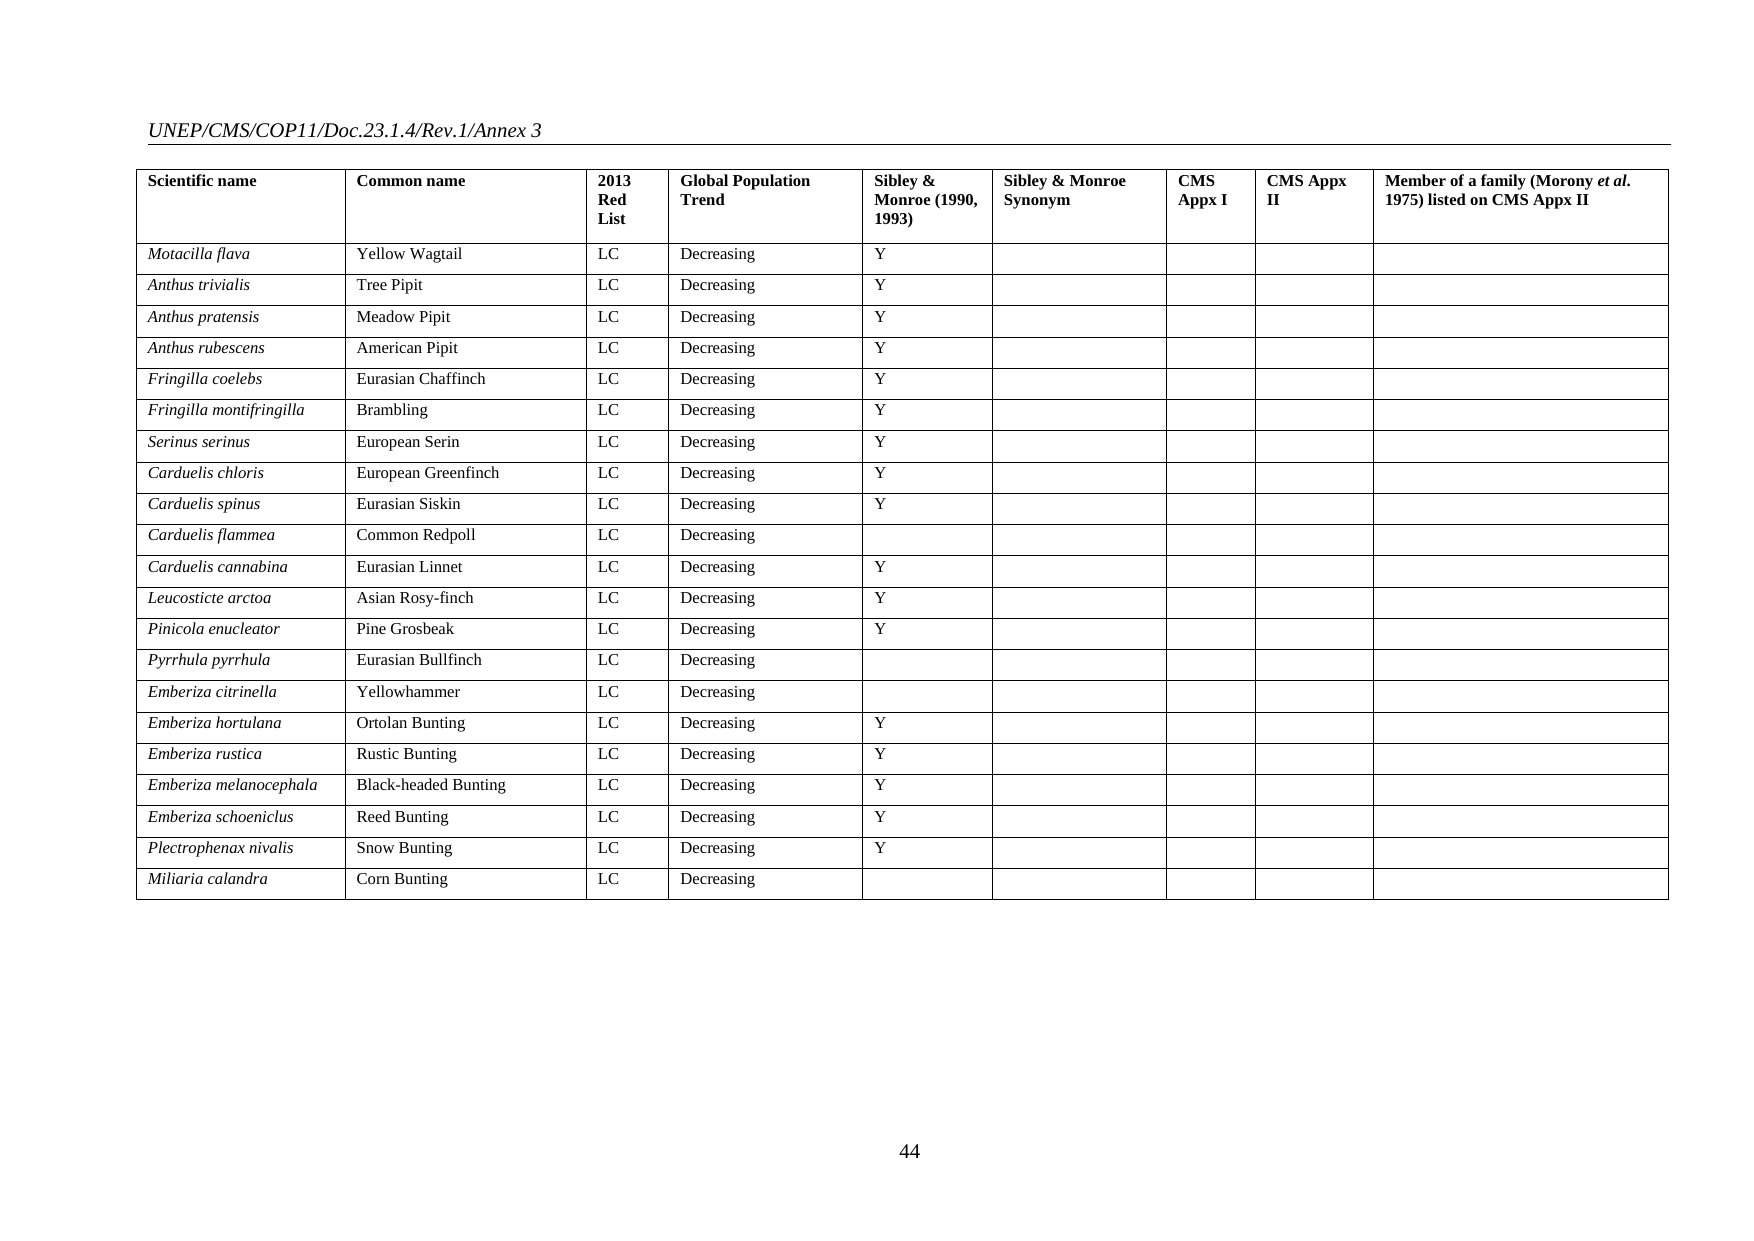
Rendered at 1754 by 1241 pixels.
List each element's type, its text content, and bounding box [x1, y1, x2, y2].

table_cell [1167, 463, 1255, 493]
table_cell Asian Rosy-finch [346, 588, 586, 618]
table_cell [1167, 369, 1255, 399]
table_cell Y [863, 744, 992, 774]
table_cell Eurasian Chaffinch [346, 369, 586, 399]
table_cell [1374, 400, 1668, 430]
table_cell Decreasing [669, 400, 862, 430]
table_cell [1374, 525, 1668, 555]
table_cell [993, 806, 1166, 837]
table_cell Decreasing [669, 588, 862, 618]
table_header Sibley & Monroe (1990, 1993) [863, 170, 992, 243]
table_cell [993, 713, 1166, 743]
table_cell Y [863, 338, 992, 368]
table_cell Yellowhammer [346, 681, 586, 712]
table_cell Decreasing [669, 369, 862, 399]
table_cell Y [863, 463, 992, 493]
table_cell Decreasing [669, 806, 862, 837]
table_cell European Serin [346, 431, 586, 462]
table_cell Decreasing [669, 681, 862, 712]
table_cell [1256, 369, 1373, 399]
table_cell [1167, 713, 1255, 743]
table_cell [1374, 744, 1668, 774]
table_cell [1167, 338, 1255, 368]
table_cell [1374, 681, 1668, 712]
table_cell [993, 775, 1166, 805]
table_cell [1256, 244, 1373, 274]
table_cell [1256, 275, 1373, 305]
table_cell Reed Bunting [346, 806, 586, 837]
table_cell LC [587, 494, 668, 524]
table_cell [1256, 619, 1373, 649]
table_cell LC [587, 369, 668, 399]
table_cell [1256, 494, 1373, 524]
table_cell LC [587, 588, 668, 618]
table_cell Decreasing [669, 244, 862, 274]
table_cell Eurasian Linnet [346, 556, 586, 587]
table_cell [1374, 275, 1668, 305]
table_cell European Greenfinch [346, 463, 586, 493]
table_cell [1256, 744, 1373, 774]
table_cell Y [863, 244, 992, 274]
table_cell Leucosticte arctoa [137, 588, 345, 618]
table_cell [1374, 306, 1668, 337]
table_cell [1256, 338, 1373, 368]
table_cell [1167, 775, 1255, 805]
table_cell [1167, 681, 1255, 712]
table_cell Emberiza citrinella [137, 681, 345, 712]
table_cell Rustic Bunting [346, 744, 586, 774]
table_header 2013 Red List [587, 170, 668, 243]
table_cell [1167, 400, 1255, 430]
table_cell Fringilla coelebs [137, 369, 345, 399]
table_cell Corn Bunting [346, 869, 586, 899]
table_cell Decreasing [669, 494, 862, 524]
table_cell LC [587, 463, 668, 493]
table_cell Carduelis flammea [137, 525, 345, 555]
table_cell [863, 525, 992, 555]
table_cell Emberiza hortulana [137, 713, 345, 743]
table_cell [1374, 806, 1668, 837]
table_cell Y [863, 619, 992, 649]
table_cell Decreasing [669, 338, 862, 368]
table_cell LC [587, 681, 668, 712]
table_cell [1256, 400, 1373, 430]
table_cell Decreasing [669, 525, 862, 555]
table_header Sibley & Monroe Synonym [993, 170, 1166, 243]
table_cell [1167, 244, 1255, 274]
table_cell Decreasing [669, 775, 862, 805]
table_cell Eurasian Bullfinch [346, 650, 586, 680]
table_cell Emberiza schoeniclus [137, 806, 345, 837]
table_cell Decreasing [669, 869, 862, 899]
table_cell LC [587, 525, 668, 555]
table_cell Carduelis cannabina [137, 556, 345, 587]
table_cell Y [863, 275, 992, 305]
table_cell LC [587, 806, 668, 837]
table_cell Eurasian Siskin [346, 494, 586, 524]
table_cell Pinicola enucleator [137, 619, 345, 649]
table_cell [993, 588, 1166, 618]
table_cell [993, 681, 1166, 712]
table_header Common name [346, 170, 586, 243]
table_cell Yellow Wagtail [346, 244, 586, 274]
table_cell Brambling [346, 400, 586, 430]
table_cell Y [863, 556, 992, 587]
table_cell [1374, 244, 1668, 274]
table_cell LC [587, 869, 668, 899]
table_cell [1374, 619, 1668, 649]
table_cell Fringilla montifringilla [137, 400, 345, 430]
table_cell LC [587, 400, 668, 430]
table_cell [1167, 806, 1255, 837]
table_cell [1256, 838, 1373, 868]
table_cell [1256, 775, 1373, 805]
table_header CMS Appx I [1167, 170, 1255, 243]
table_cell [993, 338, 1166, 368]
table_cell [1167, 869, 1255, 899]
table_header Scientific name [137, 170, 345, 243]
table_cell [1374, 838, 1668, 868]
table_cell [1256, 588, 1373, 618]
table_cell [1256, 713, 1373, 743]
table_cell Y [863, 838, 992, 868]
table_cell Y [863, 494, 992, 524]
table_cell Black-headed Bunting [346, 775, 586, 805]
table_cell Y [863, 775, 992, 805]
table_cell [1256, 650, 1373, 680]
table_cell [1167, 838, 1255, 868]
table_cell Miliaria calandra [137, 869, 345, 899]
table_cell [1374, 556, 1668, 587]
table_cell Motacilla flava [137, 244, 345, 274]
table_cell [993, 494, 1166, 524]
table_cell [993, 525, 1166, 555]
table_cell [1167, 556, 1255, 587]
table_cell [993, 556, 1166, 587]
table_cell Decreasing [669, 713, 862, 743]
table_cell [1256, 681, 1373, 712]
table_cell [1256, 431, 1373, 462]
table_cell LC [587, 556, 668, 587]
table_cell [993, 869, 1166, 899]
table_cell Anthus pratensis [137, 306, 345, 337]
table_cell Decreasing [669, 275, 862, 305]
table_cell [993, 463, 1166, 493]
table_cell LC [587, 775, 668, 805]
table_cell Common Redpoll [346, 525, 586, 555]
table_cell [1374, 338, 1668, 368]
table_cell Anthus rubescens [137, 338, 345, 368]
table_cell LC [587, 650, 668, 680]
table_cell [1374, 650, 1668, 680]
table_cell [993, 275, 1166, 305]
table_cell Pyrrhula pyrrhula [137, 650, 345, 680]
table_cell Y [863, 369, 992, 399]
table_cell [1167, 619, 1255, 649]
table_cell American Pipit [346, 338, 586, 368]
table_cell [1374, 431, 1668, 462]
table_cell LC [587, 275, 668, 305]
table_cell [863, 650, 992, 680]
table_cell [863, 869, 992, 899]
table_cell Decreasing [669, 556, 862, 587]
table_cell Anthus trivialis [137, 275, 345, 305]
table_cell LC [587, 838, 668, 868]
table_cell [1374, 869, 1668, 899]
table_cell [993, 369, 1166, 399]
table_cell Carduelis chloris [137, 463, 345, 493]
table_cell [1256, 306, 1373, 337]
table_cell [993, 400, 1166, 430]
table_cell Y [863, 588, 992, 618]
table_header Global Population Trend [669, 170, 862, 243]
table_cell LC [587, 338, 668, 368]
table_cell Tree Pipit [346, 275, 586, 305]
table_header CMS Appx II [1256, 170, 1373, 243]
table_cell [1167, 275, 1255, 305]
table_cell [1167, 431, 1255, 462]
table_cell LC [587, 713, 668, 743]
table_cell [1167, 525, 1255, 555]
table_cell [993, 619, 1166, 649]
table_cell LC [587, 306, 668, 337]
table_cell Emberiza rustica [137, 744, 345, 774]
table_cell LC [587, 431, 668, 462]
table_cell Decreasing [669, 650, 862, 680]
table_cell [1167, 650, 1255, 680]
table_cell Y [863, 806, 992, 837]
table_cell [1256, 525, 1373, 555]
table_cell [993, 838, 1166, 868]
table_cell [1167, 306, 1255, 337]
table_cell [1167, 494, 1255, 524]
table_cell [1256, 556, 1373, 587]
table_cell LC [587, 619, 668, 649]
table_cell Y [863, 400, 992, 430]
table_cell Decreasing [669, 619, 862, 649]
table_header Member of a family (Morony et al. 1975) listed on CMS Appx II [1374, 170, 1668, 243]
table_cell [1374, 713, 1668, 743]
table_cell Carduelis spinus [137, 494, 345, 524]
table_cell [1256, 463, 1373, 493]
table_cell Y [863, 713, 992, 743]
table_cell [1374, 463, 1668, 493]
table_cell [1374, 775, 1668, 805]
table_cell [993, 650, 1166, 680]
table_cell Emberiza melanocephala [137, 775, 345, 805]
table_cell Decreasing [669, 306, 862, 337]
table_cell Meadow Pipit [346, 306, 586, 337]
table_cell [993, 744, 1166, 774]
table_cell [863, 681, 992, 712]
table_cell Pine Grosbeak [346, 619, 586, 649]
table_cell [993, 244, 1166, 274]
table_cell Serinus serinus [137, 431, 345, 462]
table_cell [1374, 588, 1668, 618]
table_cell LC [587, 244, 668, 274]
table_cell [1374, 369, 1668, 399]
table_cell Snow Bunting [346, 838, 586, 868]
table_cell Y [863, 431, 992, 462]
table_cell Decreasing [669, 431, 862, 462]
table_cell [1167, 588, 1255, 618]
table_cell [993, 306, 1166, 337]
table_cell Decreasing [669, 838, 862, 868]
table_cell Decreasing [669, 463, 862, 493]
table_cell [1374, 494, 1668, 524]
table_cell [1256, 806, 1373, 837]
table_cell [1167, 744, 1255, 774]
table_cell Decreasing [669, 744, 862, 774]
table_cell Ortolan Bunting [346, 713, 586, 743]
table_cell Y [863, 306, 992, 337]
table_cell LC [587, 744, 668, 774]
table_cell Plectrophenax nivalis [137, 838, 345, 868]
table_cell [993, 431, 1166, 462]
table_cell [1256, 869, 1373, 899]
